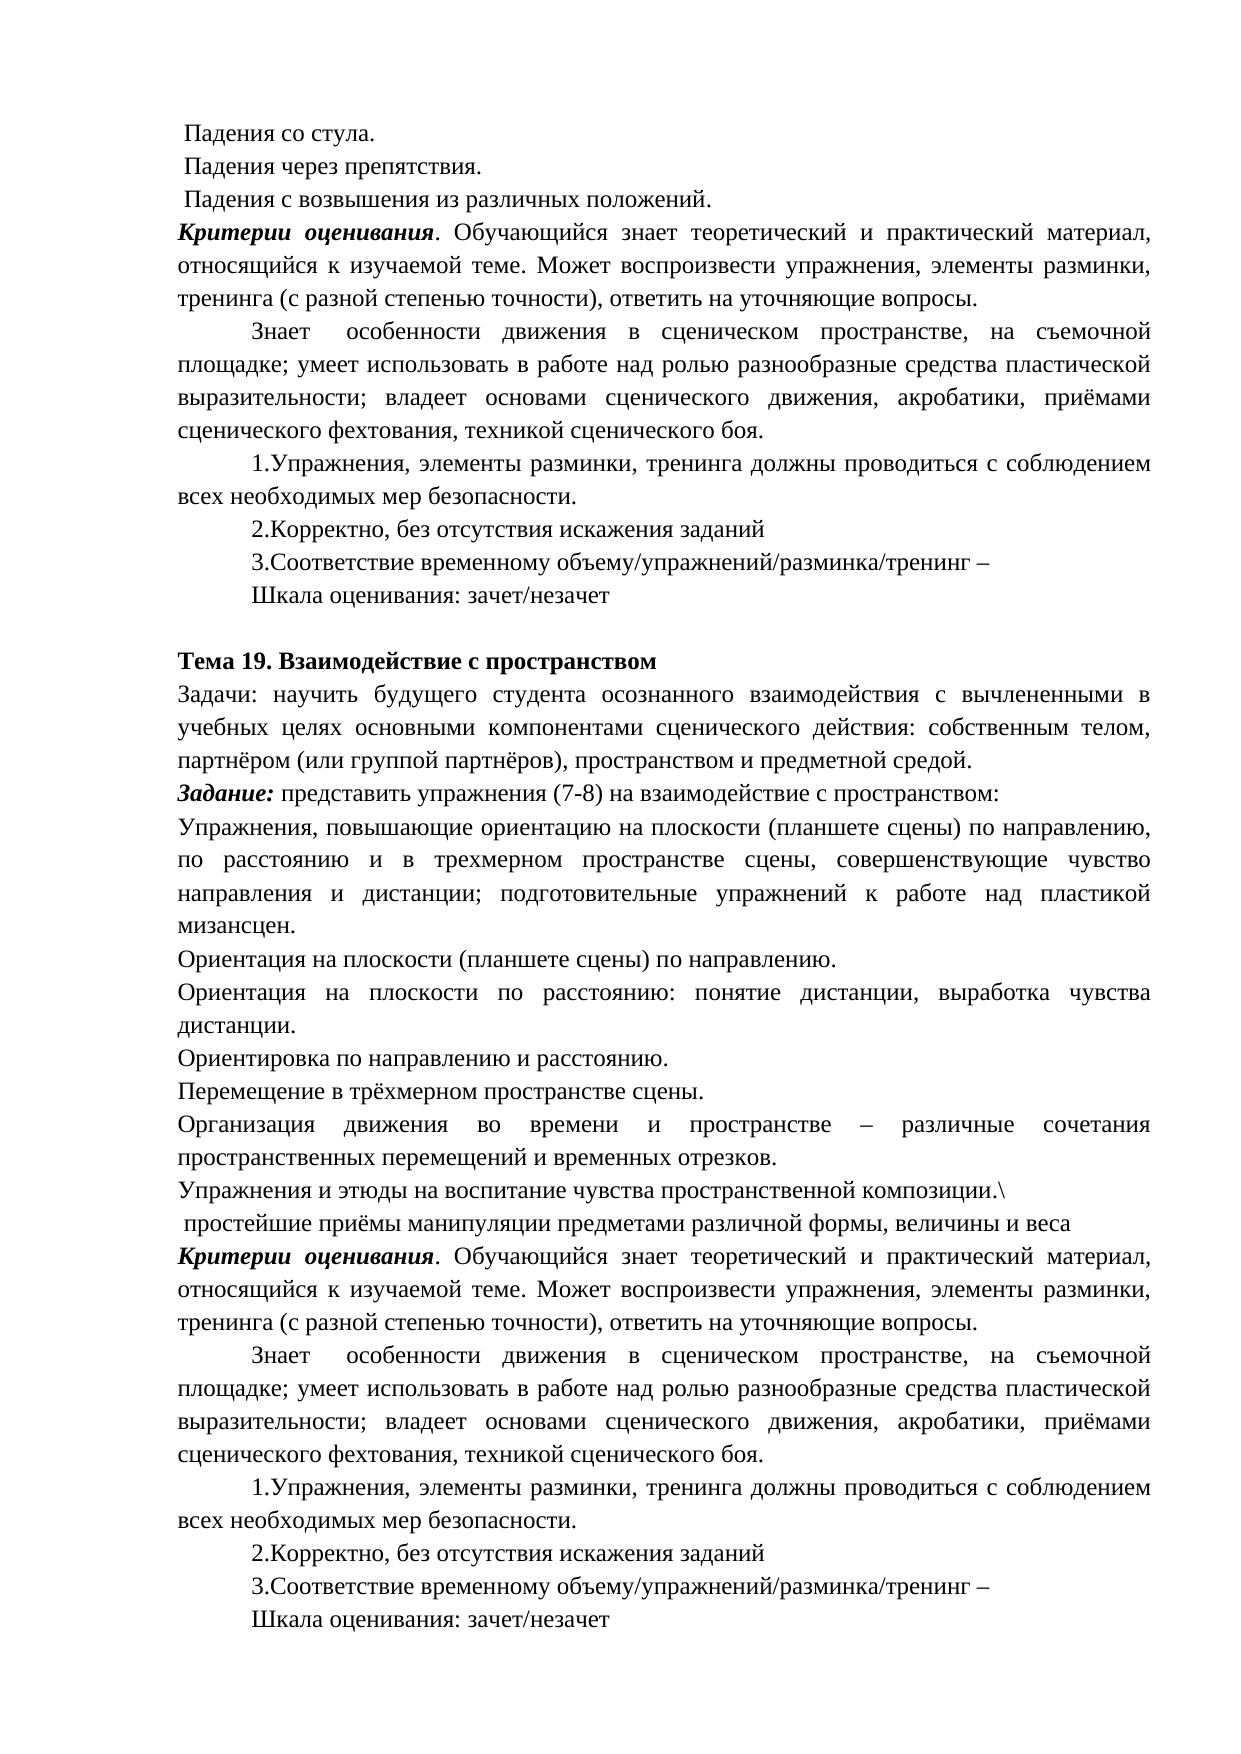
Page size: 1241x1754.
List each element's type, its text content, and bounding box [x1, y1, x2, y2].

text Упражнения и этюды на воспитание чувства пространственной композиции.\ [177, 1175, 1152, 1203]
text Шкала оценивания: зачет/незачет [177, 1604, 1152, 1633]
text Падения с возвышения из различных положений. [177, 184, 1152, 213]
text 2.Корректно, без отсутствия искажения заданий [177, 1538, 1152, 1567]
text Упражнения, повышающие ориентацию на плоскости (планшете сцены) по направлению, по расстоянию и в трехмерном пространстве сцены, совершенствующие чувство направления и дистанции; подготовительные упражнений к работе над пластикой мизансцен. [177, 812, 1152, 939]
text 2.Корректно, без отсутствия искажения заданий [177, 514, 1152, 543]
text Задачи: научить будущего студента осознанного взаимодействия с вычлененными в учебных целях основными компонентами сценического действия: собственным телом, партнёром (или группой партнёров), пространством и предметной средой. [177, 679, 1152, 774]
text Падения через препятствия. [177, 151, 1152, 180]
text 1.Упражнения, элементы разминки, тренинга должны проводиться с соблюдением всех необходимых мер безопасности. [177, 448, 1152, 510]
text Организация движения во времени и пространстве – различные сочетания пространственных перемещений и временных отрезков. [177, 1109, 1152, 1171]
text Тема 19. Взаимодействие с пространством [177, 646, 1152, 675]
text Ориентация на плоскости (планшете сцены) по направлению. [177, 944, 1152, 972]
text 3.Соответствие временному объему/упражнений/разминка/тренинг – [177, 547, 1152, 576]
text Задание: представить упражнения (7-8) на взаимодействие с пространством: [177, 778, 1152, 807]
text Ориентировка по направлению и расстоянию. [177, 1043, 1152, 1071]
text 1.Упражнения, элементы разминки, тренинга должны проводиться с соблюдением всех необходимых мер безопасности. [177, 1472, 1152, 1534]
text Шкала оценивания: зачет/незачет [177, 580, 1152, 609]
text 3.Соответствие временному объему/упражнений/разминка/тренинг – [177, 1571, 1152, 1600]
text Перемещение в трёхмерном пространстве сцены. [177, 1076, 1152, 1104]
text простейшие приёмы манипуляции предметами различной формы, величины и веса [177, 1208, 1152, 1237]
text Падения со стула. [177, 118, 1152, 147]
text Ориентация на плоскости по расстоянию: понятие дистанции, выработка чувства дистанции. [177, 977, 1152, 1038]
